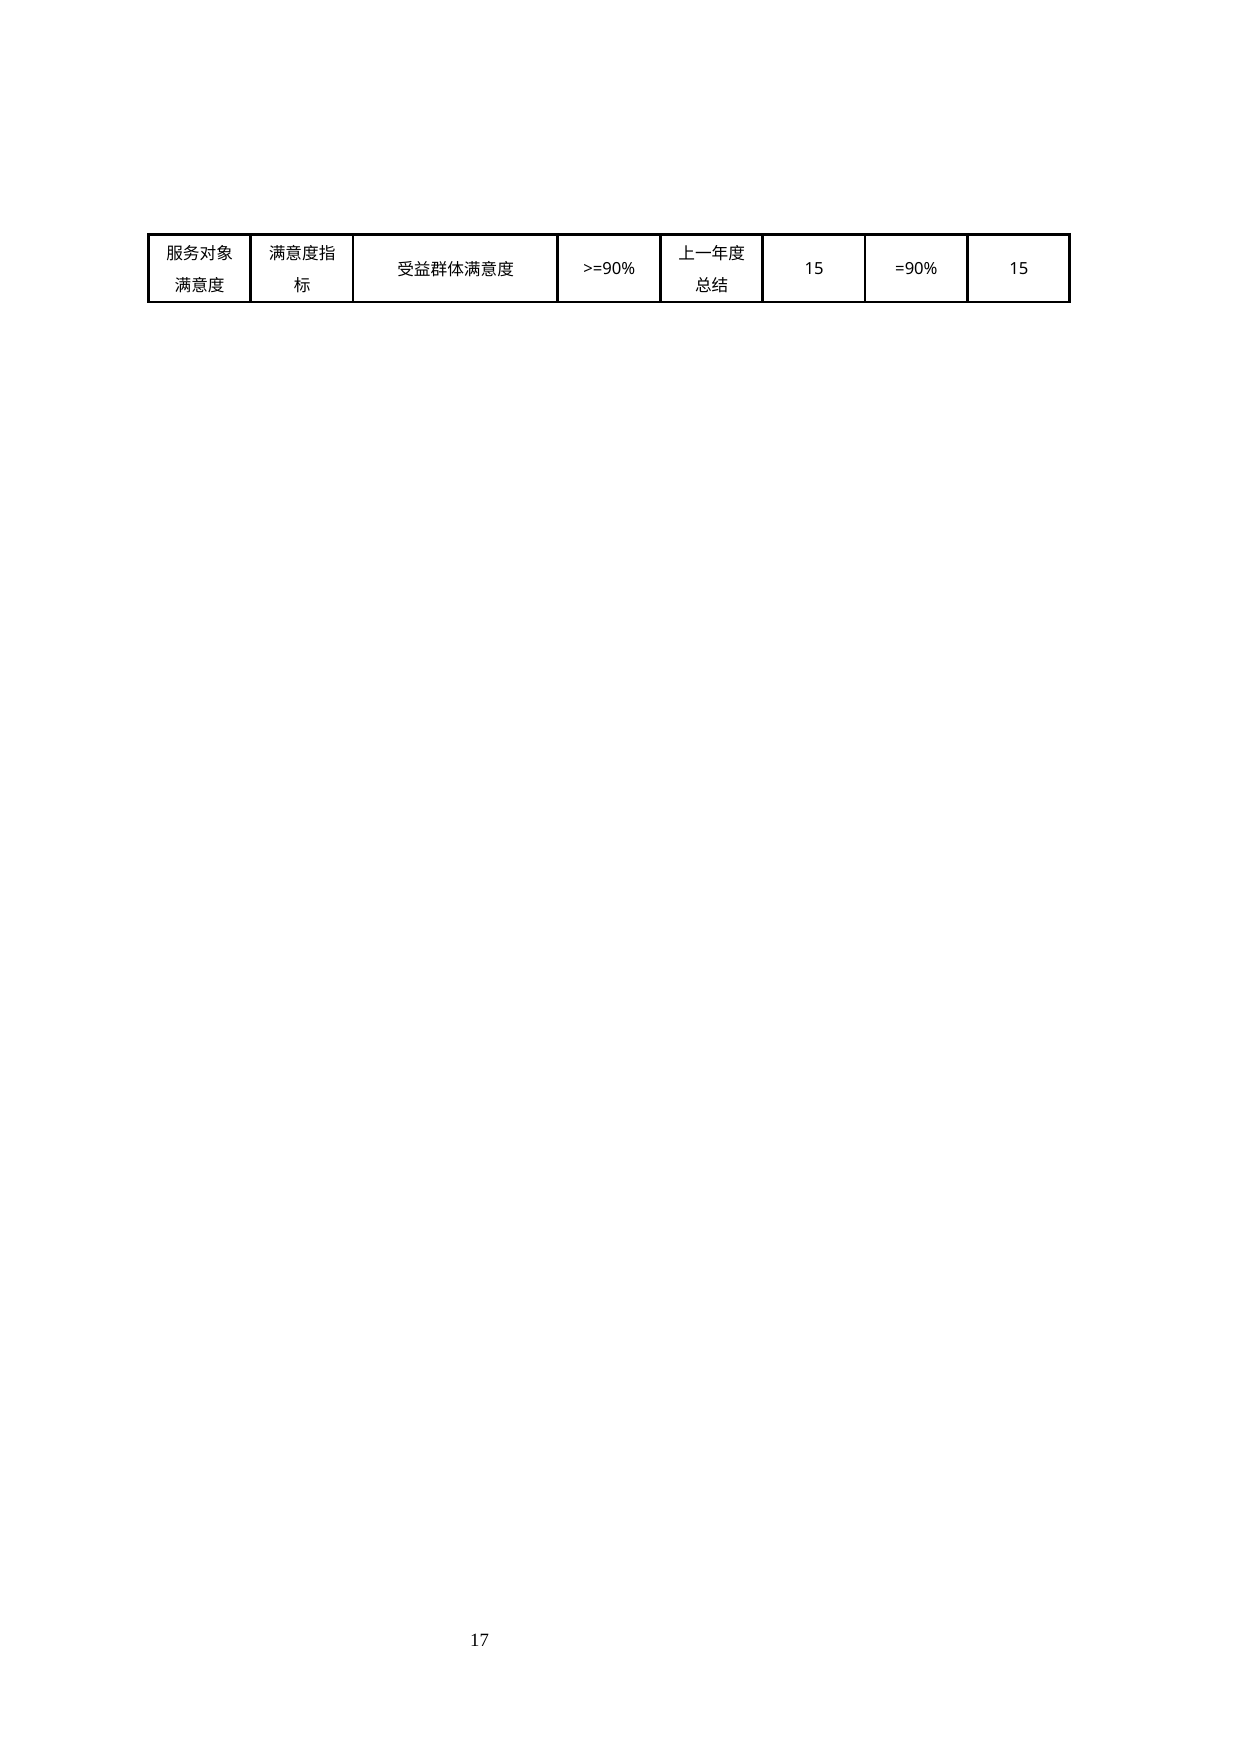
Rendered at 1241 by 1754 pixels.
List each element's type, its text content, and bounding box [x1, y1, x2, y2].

table_cell 受益群体满意度 [354, 236, 556, 301]
table_cell 15 [969, 236, 1068, 301]
table_cell =90% [866, 236, 966, 301]
table_cell 上一年度总结 [662, 236, 761, 301]
table_cell 服务对象满意度 [150, 236, 249, 301]
table_cell 满意度指标 [252, 236, 352, 301]
table_cell 15 [764, 236, 864, 301]
table_cell >=90% [559, 236, 659, 301]
